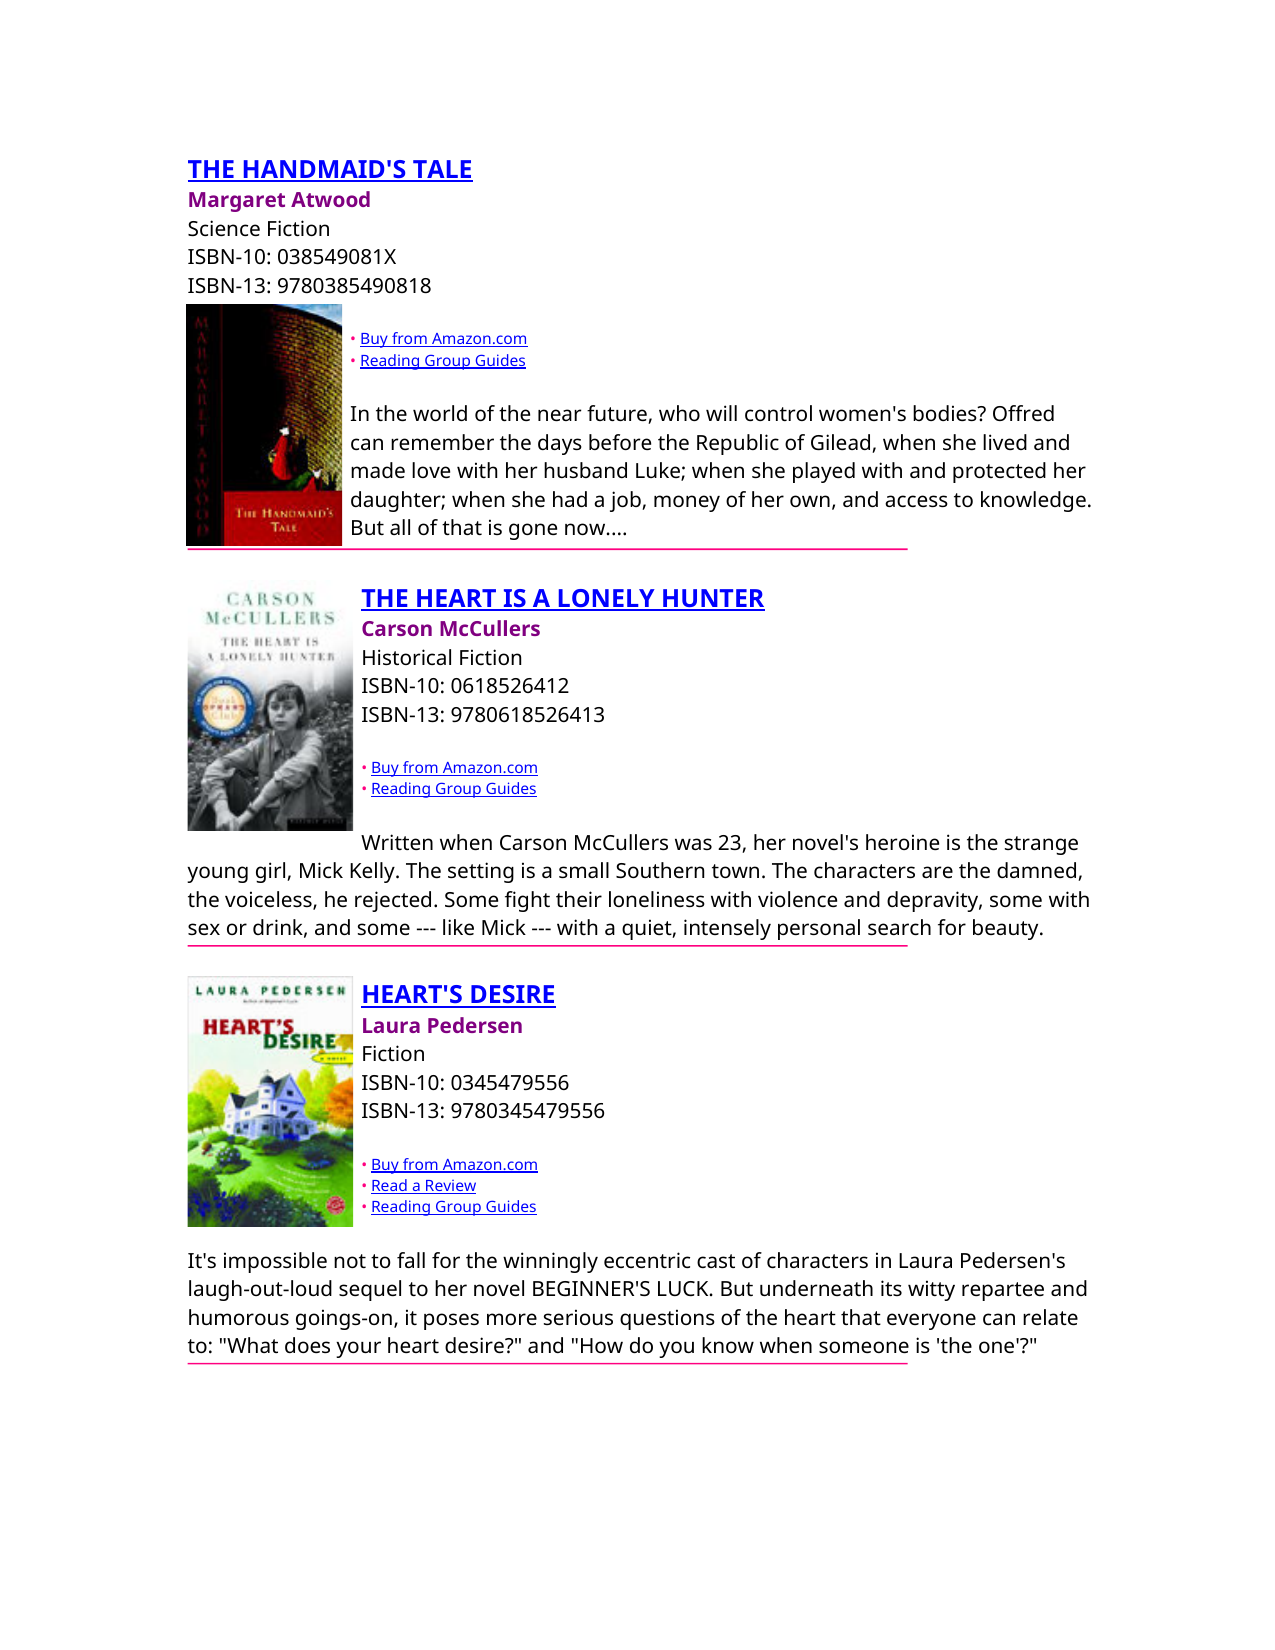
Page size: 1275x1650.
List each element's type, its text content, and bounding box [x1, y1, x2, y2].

picture [187, 976, 354, 1227]
table_cell THE HANDMAID'S TALE Margaret Atwood Science Fiction ISBN-10: 038549081X ISBN-13: 9780385490818 • Buy from Amazon.com • Reading Group Guides In the world of the near future, who will control women's bodies? Offred can remember the days before the , when she lived and made love with her husband Luke; when she played with and protected her daughter; when she had a job, money of her own, and access to knowledge. But all of that is gone now.... [186, 150, 1095, 547]
table_cell [186, 944, 1095, 975]
table_cell [186, 547, 1095, 579]
picture [187, 580, 354, 831]
table_cell [186, 1361, 1095, 1393]
picture [186, 304, 343, 546]
table_cell HEART'S DESIRE Laura Pedersen Fiction ISBN-10: 0345479556 ISBN-13: 9780345479556 • Buy from Amazon.com • Read a Review • Reading Group Guides It's impossible not to fall for the winningly eccentric cast of characters in Laura Pedersen's laugh-out-loud sequel to her novel BEGINNER'S LUCK. But underneath its witty repartee and humorous goings-on, it poses more serious questions of the heart that everyone can relate to: "What does your heart desire?" and "How do you know when someone is 'the one'?" [186, 975, 1095, 1361]
table_cell THE HEART IS A LONELY HUNTER Carson McCullers Historical Fiction ISBN-10: 0618526412 ISBN-13: 9780618526413 • Buy from Amazon.com • Reading Group Guides Written when Carson McCullers was 23, her novel's heroine is the strange young girl, Mick Kelly. The setting is a small Southern town. The characters are the damned, the voiceless, he rejected. Some fight their loneliness with violence and depravity, some with sex or drink, and some --- like Mick --- with a quiet, intensely personal search for beauty. [186, 579, 1095, 943]
